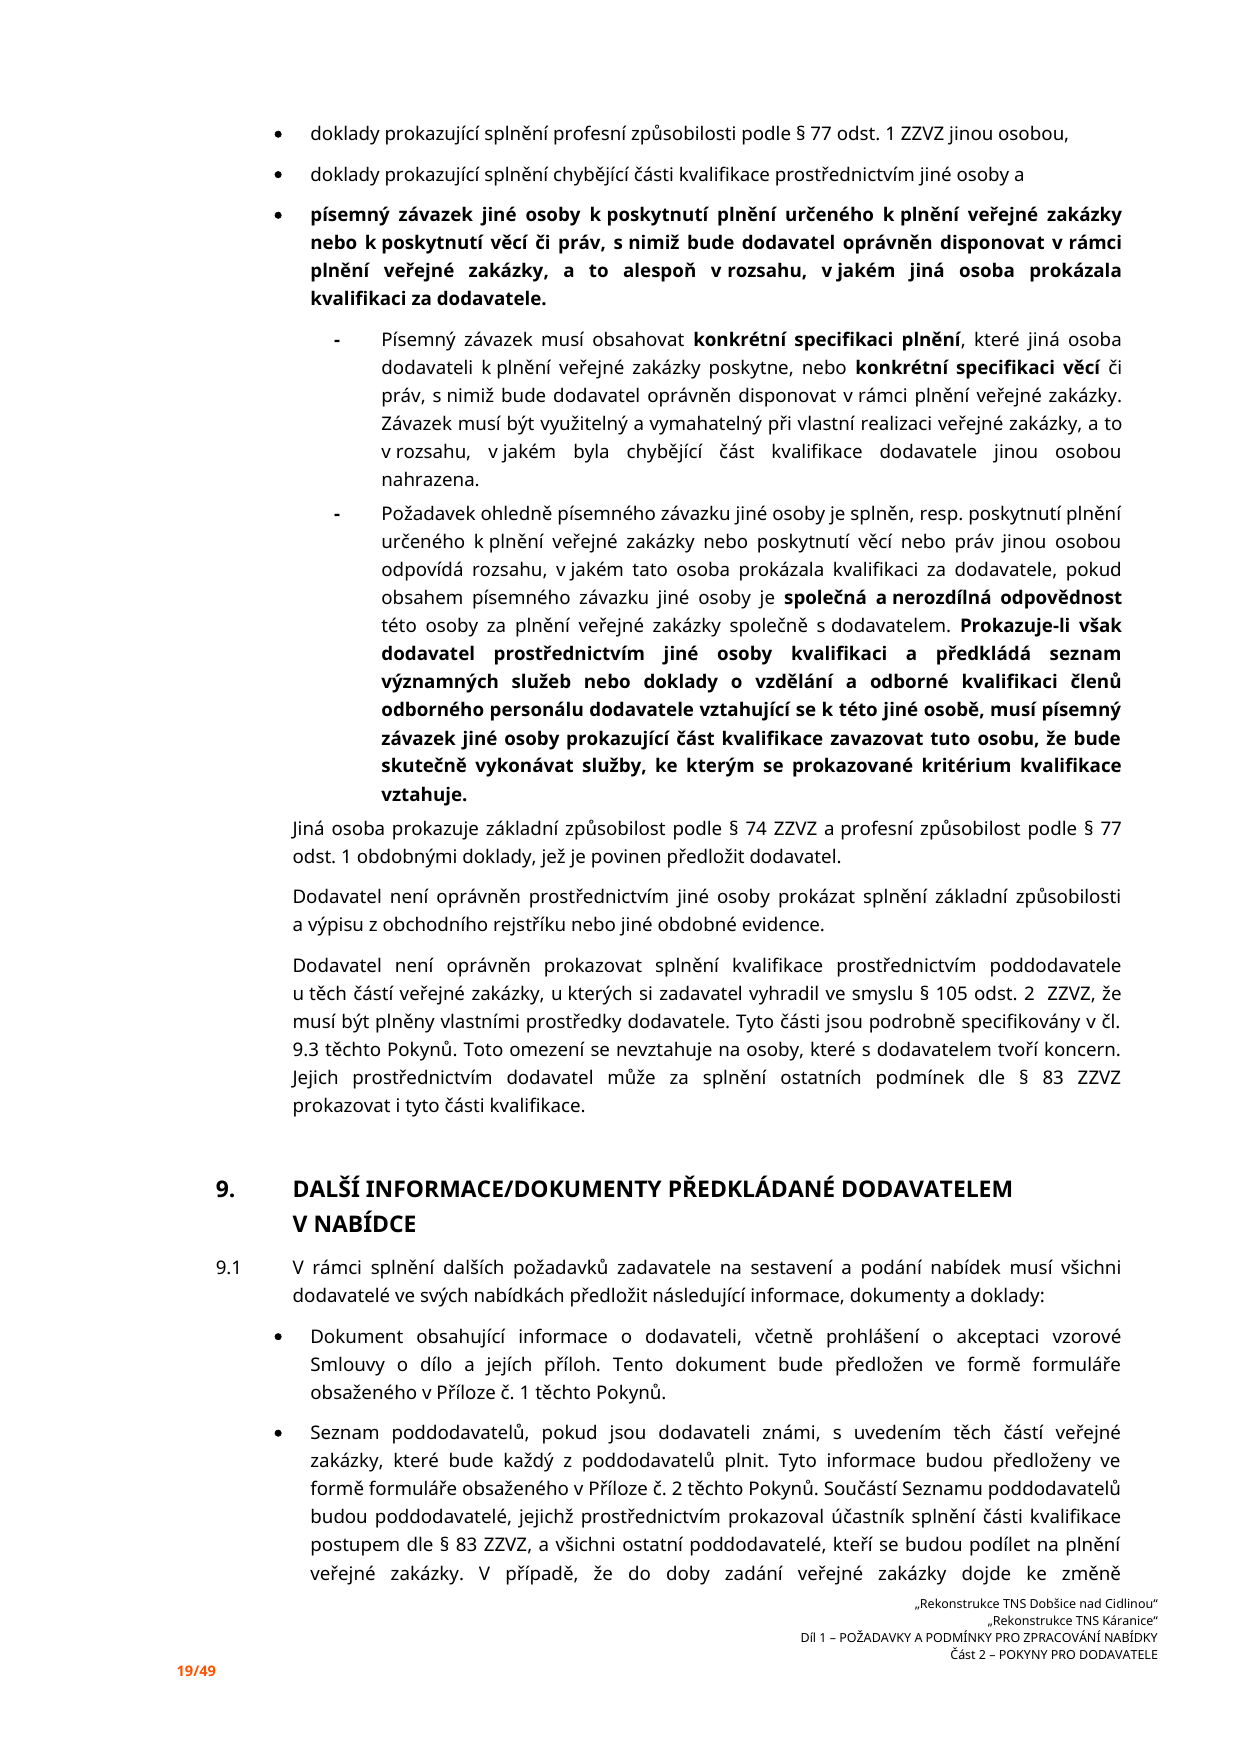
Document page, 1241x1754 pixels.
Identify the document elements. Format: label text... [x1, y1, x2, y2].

text DALŠÍ INFORMACE/DOKUMENTY PŘEDKLÁDANÉ DODAVATELEM v NABÍDCE [216, 1173, 1122, 1239]
text Jiná osoba prokazuje základní způsobilost podle § 74 ZZVZ a profesní způsobilost podle § 77 odst. 1 obdobnými doklady, jež je povinen předložit dodavatel. [292, 815, 1122, 869]
text Dodavatel není oprávněn prokazovat splnění kvalifikace prostřednictvím poddodavatele u těch částí veřejné zakázky, u kterých si zadavatel vyhradil ve smyslu § 105 odst. 2 ZZVZ, že musí být plněny vlastními prostředky dodavatele. Tyto části jsou podrobně specifikovány v čl. 9.3 těchto Pokynů. Toto omezení se nevztahuje na osoby, které s dodavatelem tvoří koncern. Jejich prostřednictvím dodavatel může za splnění ostatních podmínek dle § 83 ZZVZ prokazovat i tyto části kvalifikace. [292, 952, 1122, 1118]
text písemný závazek jiné osoby k poskytnutí plnění určeného k plnění veřejné zakázky nebo k poskytnutí věcí či práv, s nimiž bude dodavatel oprávněn disponovat v rámci plnění veřejné zakázky, a to alespoň v rozsahu, v jakém jiná osoba prokázala kvalifikaci za dodavatele. [275, 202, 1122, 311]
text Požadavek ohledně písemného závazku jiné osoby je splněn, resp. poskytnutí plnění určeného k plnění veřejné zakázky nebo poskytnutí věcí nebo práv jinou osobou odpovídá rozsahu, v jakém tato osoba prokázala kvalifikaci za dodavatele, pokud obsahem písemného závazku jiné osoby je společná a nerozdílná odpovědnost této osoby za plnění veřejné zakázky společně s dodavatelem. Prokazuje-li však dodavatel prostřednictvím jiné osoby kvalifikaci a předkládá seznam významných služeb nebo doklady o vzdělání a odborné kvalifikaci členů odborného personálu dodavatele vztahující se k této jiné osobě, musí písemný závazek jiné osoby prokazující část kvalifikace zavazovat tuto osobu, že bude skutečně vykonávat služby, ke kterým se prokazované kritérium kvalifikace vztahuje. [334, 501, 1122, 806]
text Dokument obsahující informace o dodavateli, včetně prohlášení o akceptaci vzorové Smlouvy o dílo a jejích příloh. Tento dokument bude předložen ve formě formuláře obsaženého v Příloze č. 1 těchto Pokynů. [275, 1323, 1122, 1405]
text doklady prokazující splnění profesní způsobilosti podle § 77 odst. 1 ZZVZ jinou osobou, [275, 121, 1122, 146]
text Písemný závazek musí obsahovat konkrétní specifikaci plnění, které jiná osoba dodavateli k plnění veřejné zakázky poskytne, nebo konkrétní specifikaci věcí či práv, s nimiž bude dodavatel oprávněn disponovat v rámci plnění veřejné zakázky. Závazek musí být využitelný a vymahatelný při vlastní realizaci veřejné zakázky, a to v rozsahu, v jakém byla chybějící část kvalifikace dodavatele jinou osobou nahrazena. [334, 326, 1122, 492]
text V rámci splnění dalších požadavků zadavatele na sestavení a podání nabídek musí všichni dodavatelé ve svých nabídkách předložit následující informace, dokumenty a doklady: [216, 1254, 1122, 1308]
text doklady prokazující splnění chybějící části kvalifikace prostřednictvím jiné osoby a [275, 161, 1122, 187]
text Dodavatel není oprávněn prostřednictvím jiné osoby prokázat splnění základní způsobilosti a výpisu z obchodního rejstříku nebo jiné obdobné evidence. [292, 884, 1122, 937]
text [275, 1420, 1122, 1585]
